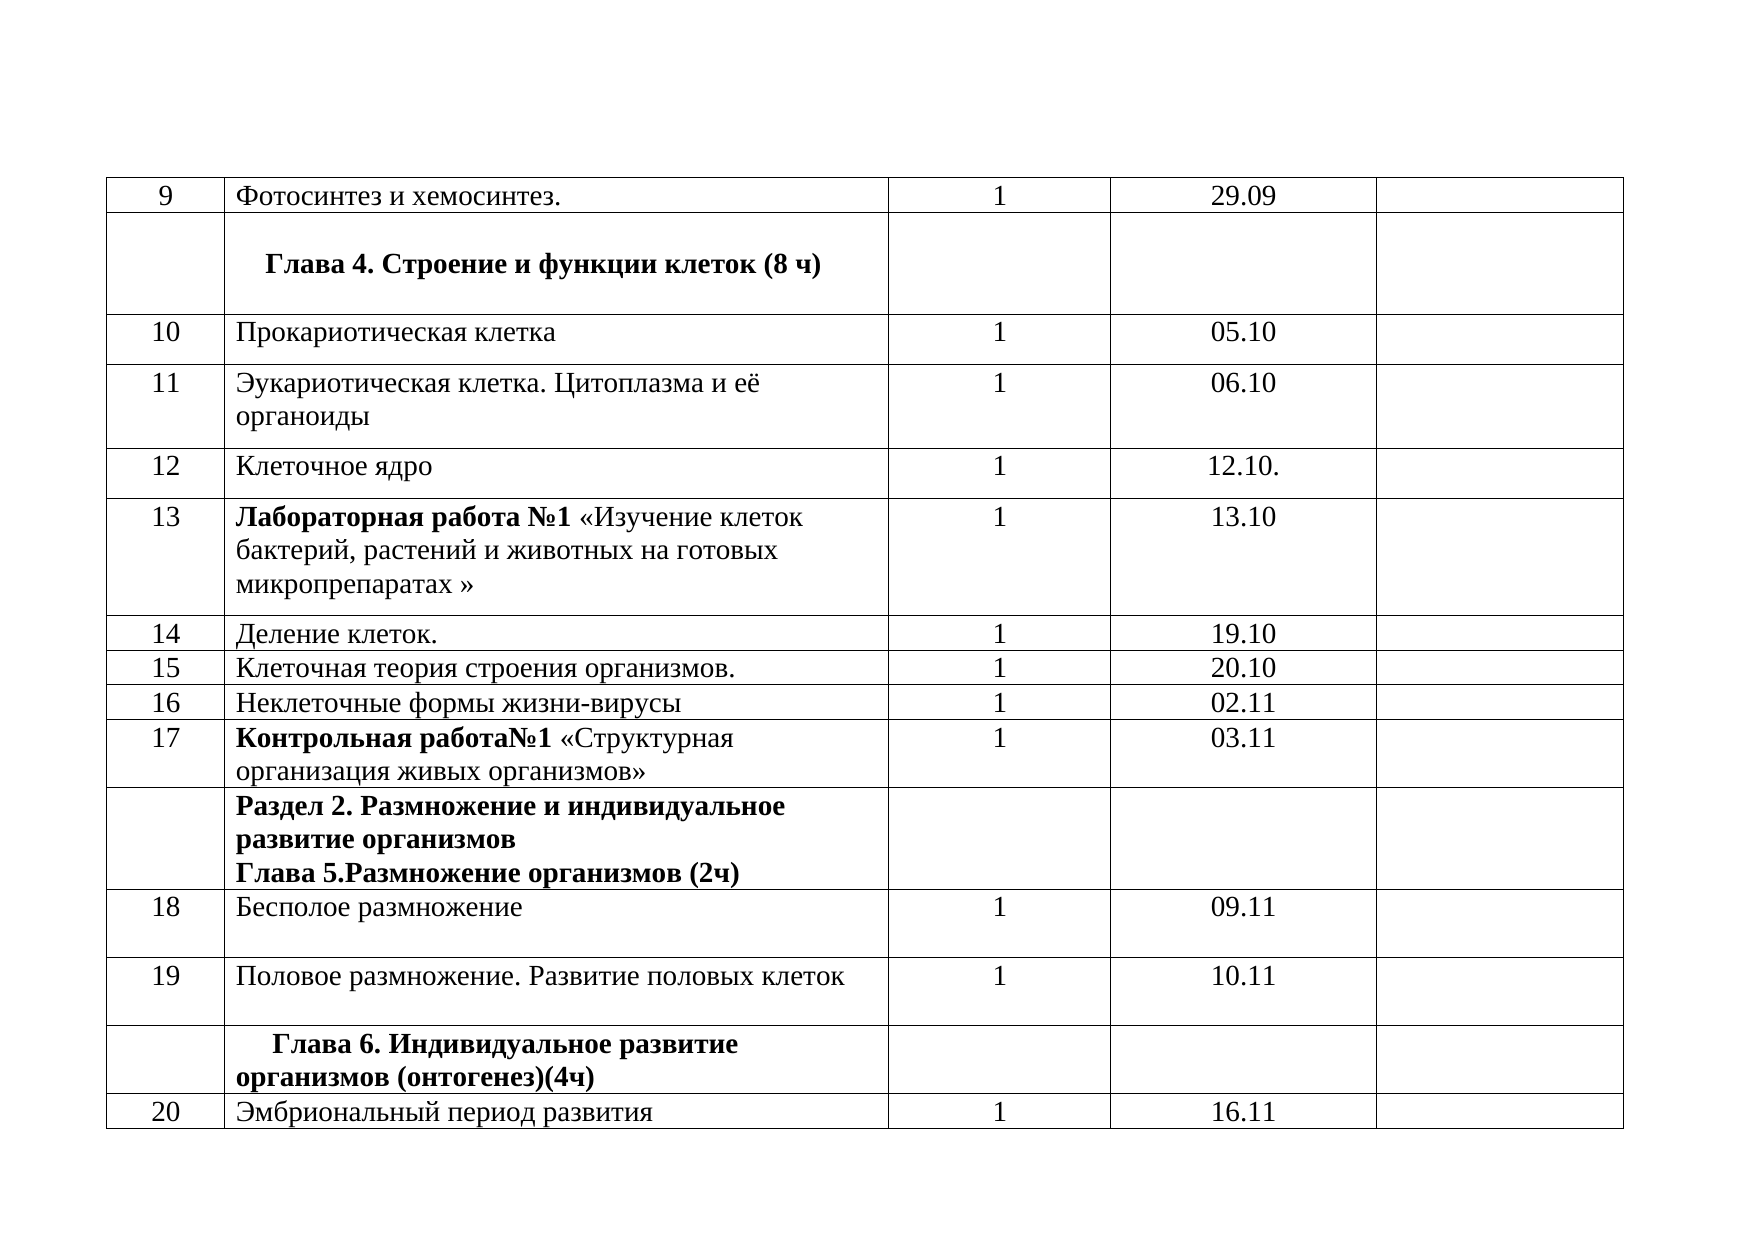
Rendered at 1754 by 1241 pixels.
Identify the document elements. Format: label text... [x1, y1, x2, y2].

table_cell 1 [889, 651, 1110, 684]
table_cell 1 [889, 178, 1110, 212]
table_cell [225, 1094, 888, 1127]
table_cell [1111, 213, 1376, 313]
table_cell [1377, 449, 1623, 498]
table_cell [1111, 1026, 1376, 1093]
table_cell [1377, 616, 1623, 649]
table_cell 1 [889, 616, 1110, 649]
table_cell 10 [107, 315, 224, 364]
table_cell 06.10 [1111, 365, 1376, 447]
table_cell 1 [889, 449, 1110, 498]
table_cell 14 [107, 616, 224, 649]
table_cell Лабораторная работа №1 «Изучение клеток бактерий, растений и животных на готовых микропрепаратах » [225, 499, 888, 615]
table_cell Половое размножение. Развитие половых клеток [225, 958, 888, 1025]
table_cell [1377, 651, 1623, 684]
table_cell 19 [107, 958, 224, 1025]
table_cell Клеточная теория строения организмов. [225, 651, 888, 684]
table_cell 1 [889, 890, 1110, 957]
table_cell [889, 788, 1110, 888]
table_cell 03.11 [1111, 720, 1376, 787]
table_cell [1377, 365, 1623, 447]
table_cell 1 [889, 499, 1110, 615]
table_cell [107, 1026, 224, 1093]
table_cell Фотосинтез и хемосинтез. [225, 178, 888, 212]
table_cell Эукариотическая клетка. Цитоплазма и её органоиды [225, 365, 888, 447]
table_cell 15 [107, 651, 224, 684]
table_cell Контрольная работа№1 «Структурная организация живых организмов» [225, 720, 888, 787]
table_cell 17 [107, 720, 224, 787]
table_cell [889, 213, 1110, 313]
table_cell [1377, 213, 1623, 313]
table_cell [1377, 1094, 1623, 1127]
table_cell [1377, 1026, 1623, 1093]
table_cell [1377, 685, 1623, 719]
table_cell [1377, 315, 1623, 364]
table_cell 1 [889, 365, 1110, 447]
table_cell Глава 6. Индивидуальное развитие организмов (онтогенез)(4ч) [225, 1026, 888, 1093]
table_cell Клеточное ядро [225, 449, 888, 498]
table_cell [1377, 720, 1623, 787]
table_cell 11 [107, 365, 224, 447]
table_cell Бесполое размножение [225, 890, 888, 957]
table_cell 16 [107, 685, 224, 719]
table_cell 1 [889, 1094, 1110, 1127]
table_cell [1377, 890, 1623, 957]
table_cell Деление клеток. [225, 616, 888, 649]
table_cell 20 [107, 1094, 224, 1127]
table_cell [889, 1026, 1110, 1093]
table_cell [1377, 958, 1623, 1025]
table_cell 13.10 [1111, 499, 1376, 615]
table_cell 1 [889, 685, 1110, 719]
table_cell Неклеточные формы жизни-вирусы [225, 685, 888, 719]
table_cell [107, 213, 224, 313]
table_cell 09.11 [1111, 890, 1376, 957]
table_cell 1 [889, 958, 1110, 1025]
table_cell [1377, 788, 1623, 888]
table_cell 12 [107, 449, 224, 498]
table_cell 10.11 [1111, 958, 1376, 1025]
table_cell [1377, 178, 1623, 212]
table_cell 1 [889, 720, 1110, 787]
table_cell Прокариотическая клетка [225, 315, 888, 364]
table_cell 9 [107, 178, 224, 212]
table_cell [107, 788, 224, 888]
table_cell [1111, 788, 1376, 888]
table_cell 12.10. [1111, 449, 1376, 498]
table_cell 05.10 [1111, 315, 1376, 364]
table_cell 1 [889, 315, 1110, 364]
table_cell Глава 4. Строение и функции клеток (8 ч) [225, 213, 888, 313]
table_cell [1377, 499, 1623, 615]
table_cell 13 [107, 499, 224, 615]
table_cell 18 [107, 890, 224, 957]
table_cell Раздел 2. Размножение и индивидуальное развитие организмов Глава 5.Размножение организмов (2ч) [225, 788, 888, 888]
